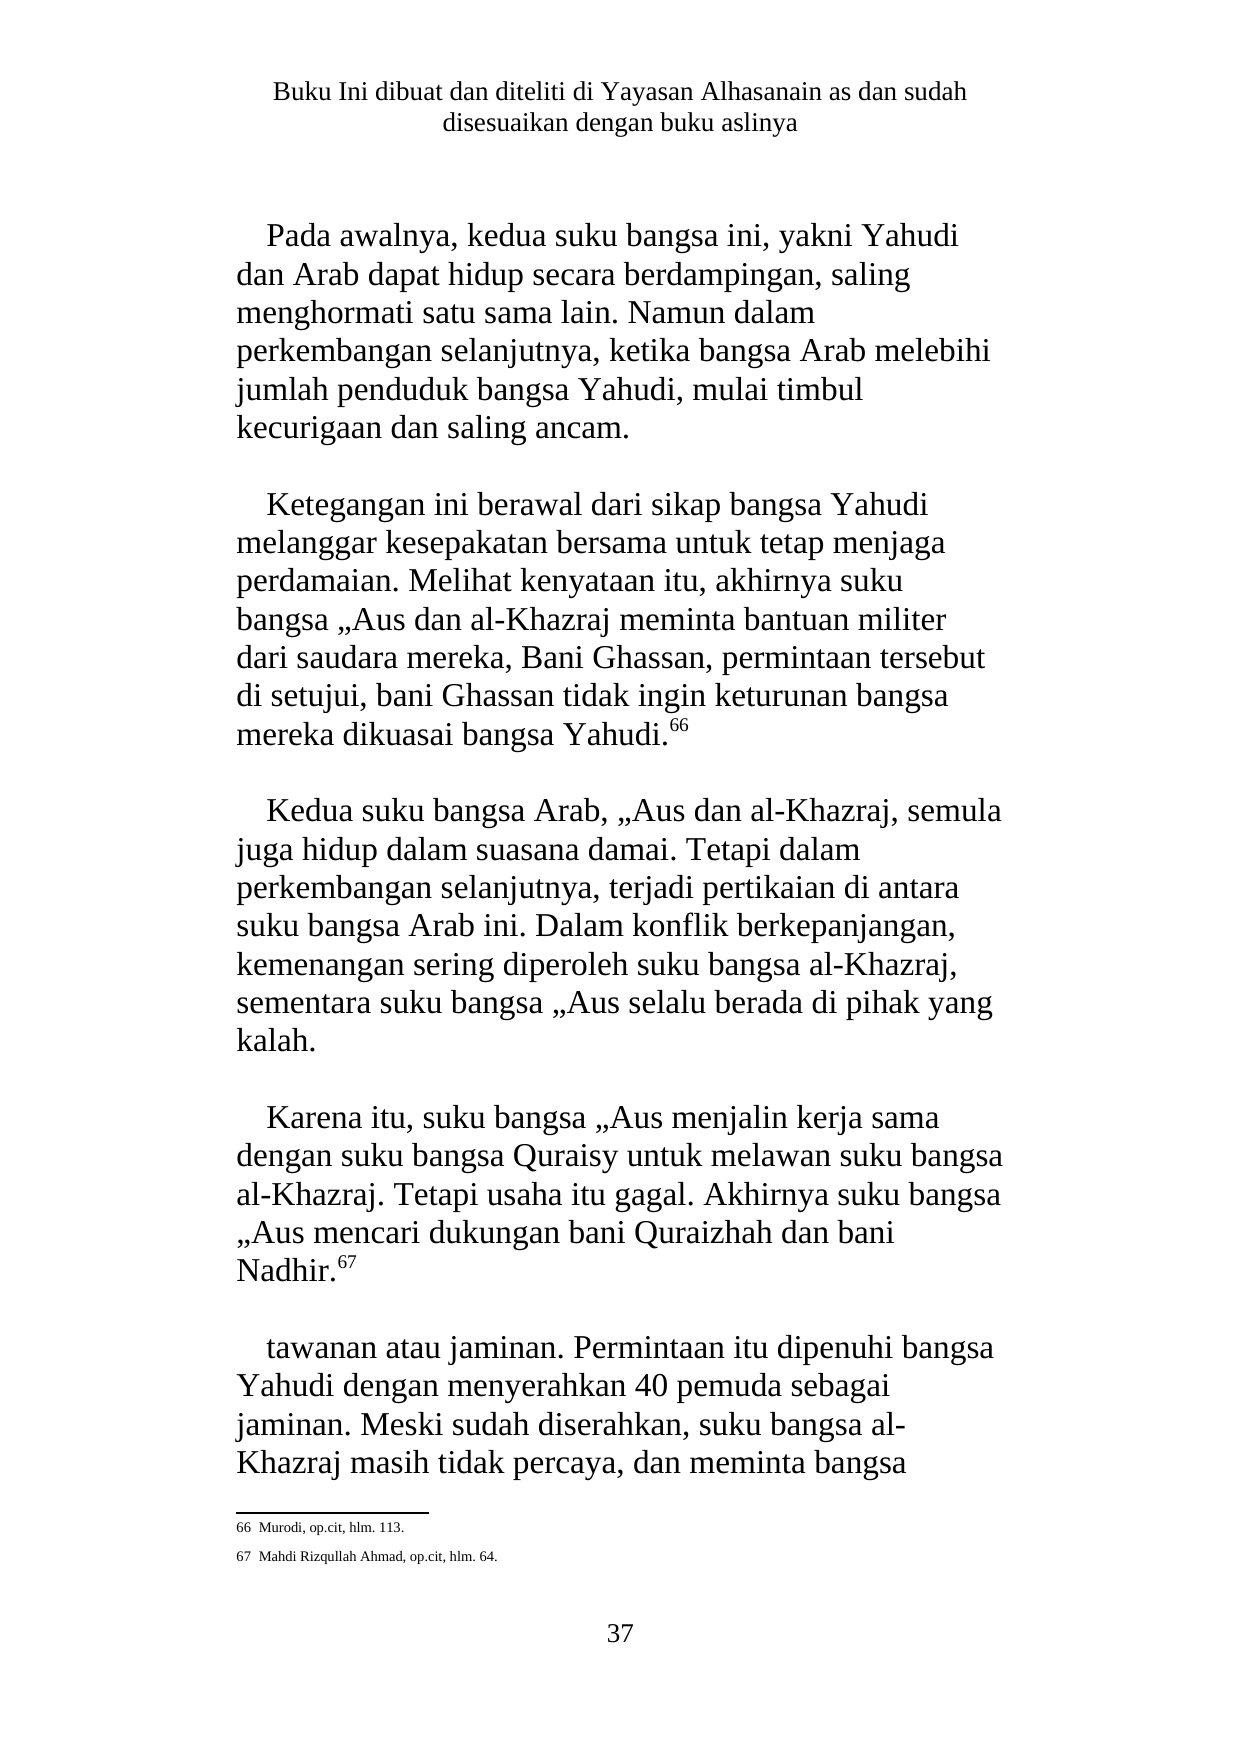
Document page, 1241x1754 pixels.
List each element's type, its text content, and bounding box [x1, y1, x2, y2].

text Ketegangan ini berawal dari sikap bangsa Yahudi melanggar kesepakatan bersama untuk tetap menjaga perdamaian. Melihat kenyataan itu, akhirnya suku bangsa „Aus dan al-Khazraj meminta bantuan militer dari saudara mereka, Bani Ghassan, permintaan tersebut di setujui, bani Ghassan tidak ingin keturunan bangsa mereka dikuasai bangsa Yahudi. [236, 484, 1004, 752]
text Karena itu, suku bangsa „Aus menjalin kerja sama dengan suku bangsa Quraisy untuk melawan suku bangsa al-Khazraj. Tetapi usaha itu gagal. Akhirnya suku bangsa „Aus mencari dukungan bani Quraizhah dan bani Nadhir. [236, 1097, 1004, 1289]
text Pada awalnya, kedua suku bangsa ini, yakni Yahudi dan Arab dapat hidup secara berdampingan, saling menghormati satu sama lain. Namun dalam perkembangan selanjutnya, ketika bangsa Arab melebihi jumlah penduduk bangsa Yahudi, mulai timbul kecurigaan dan saling ancam. [236, 216, 1004, 446]
text Kedua suku bangsa Arab, „Aus dan al-Khazraj, semula juga hidup dalam suasana damai. Tetapi dalam perkembangan selanjutnya, terjadi pertikaian di antara suku bangsa Arab ini. Dalam konflik berkepanjangan, kemenangan sering diperoleh suku bangsa al-Khazraj, sementara suku bangsa „Aus selalu berada di pihak yang kalah. [236, 791, 1004, 1059]
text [236, 1327, 1004, 1481]
